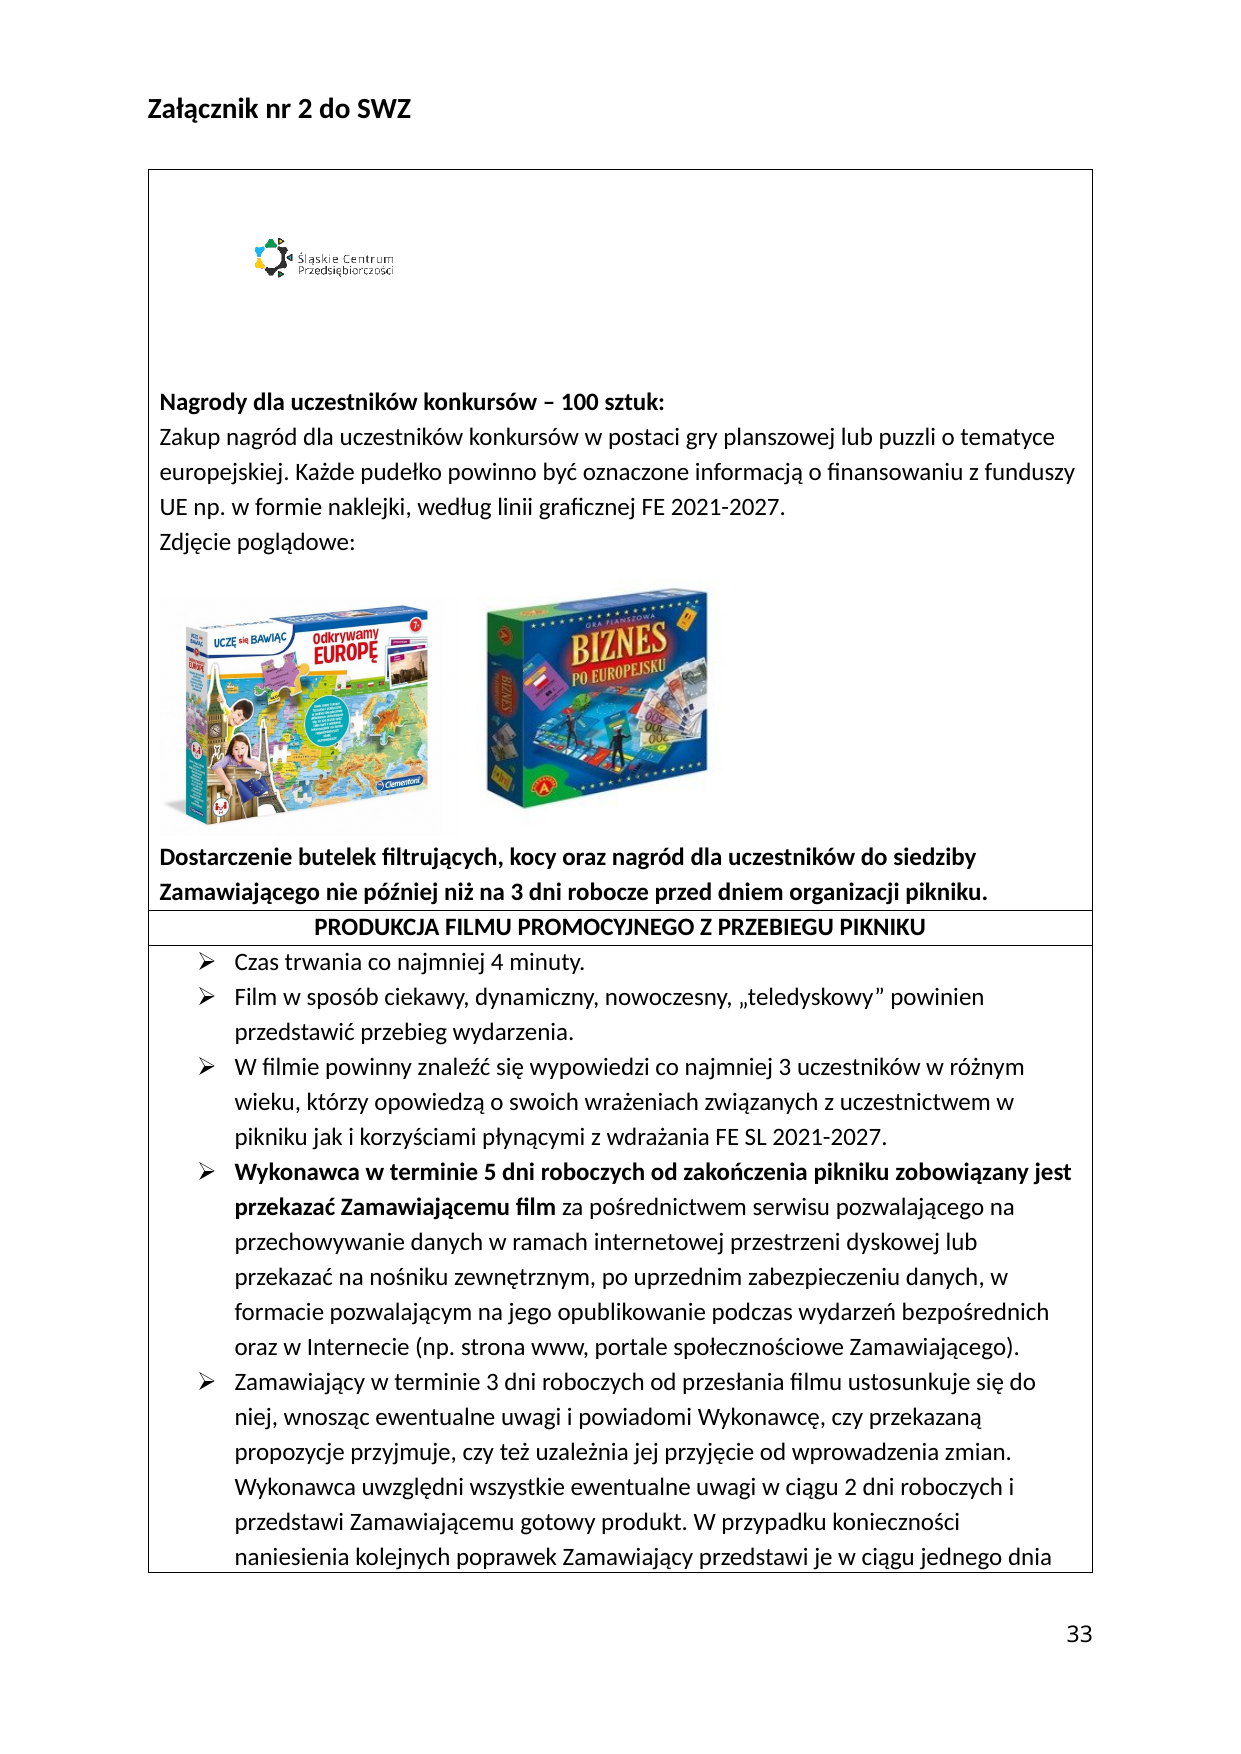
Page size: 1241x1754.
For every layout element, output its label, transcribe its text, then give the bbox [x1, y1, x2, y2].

table_cell PRODUKCJA FILMU PROMOCYJNEGO Z PRZEBIEGU PIKNIKU [149, 911, 1092, 945]
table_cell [149, 170, 1092, 910]
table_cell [149, 946, 1092, 1572]
picture [234, 169, 412, 347]
picture [159, 561, 735, 836]
